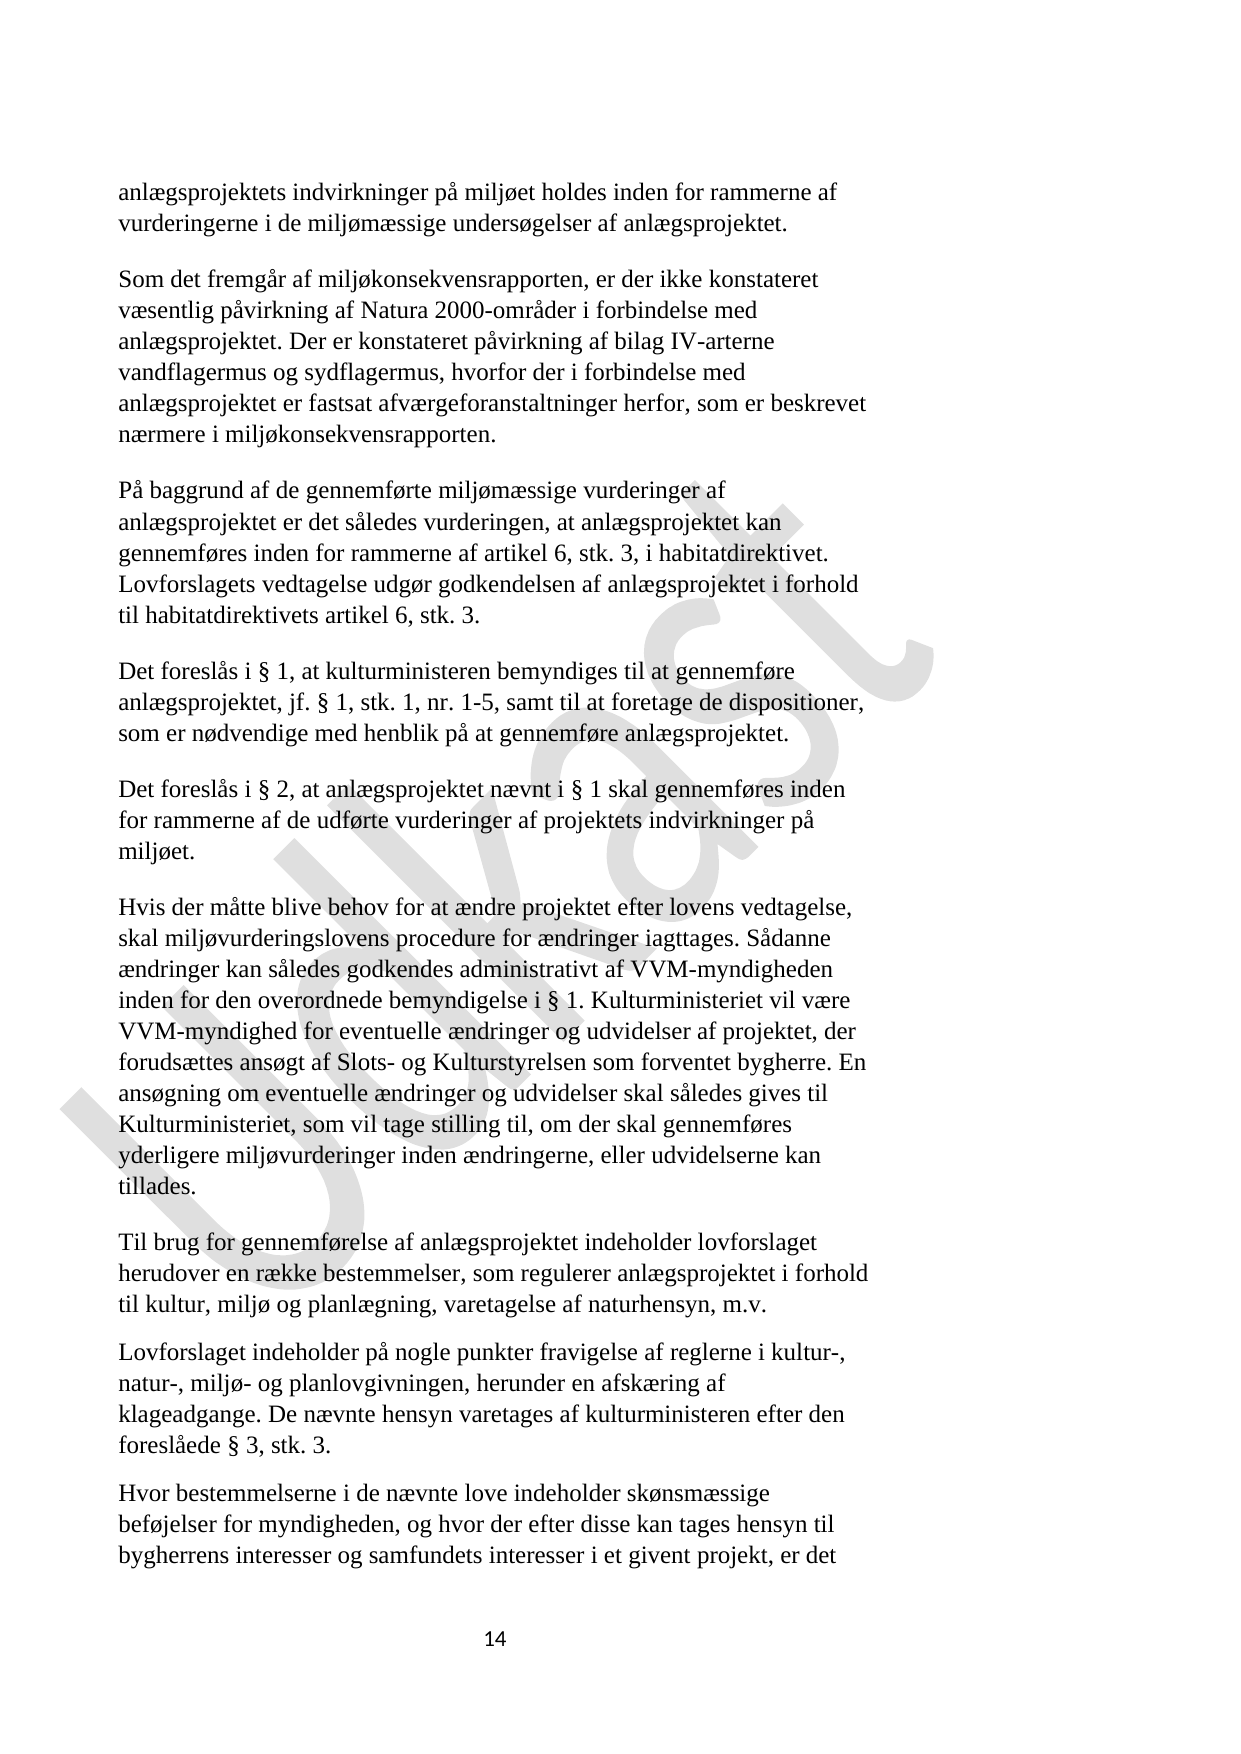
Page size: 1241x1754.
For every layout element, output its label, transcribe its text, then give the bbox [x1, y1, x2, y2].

text Hvis der måtte blive behov for at ændre projektet efter lovens vedtagelse, skal miljøvurderingslovens procedure for ændringer iagttages. Sådanne ændringer kan således godkendes administrativt af VVM-myndigheden inden for den overordnede bemyndigelse i § 1. Kulturministeriet vil være VVM-myndighed for eventuelle ændringer og udvidelser af projektet, der forudsættes ansøgt af Slots- og Kulturstyrelsen som forventet bygherre. En ansøgning om eventuelle ændringer og udvidelser skal således gives til Kulturministeriet, som vil tage stilling til, om der skal gennemføres yderligere miljøvurderinger inden ændringerne, eller udvidelserne kan tillades. [118, 892, 871, 1200]
text Det foreslås i § 2, at anlægsprojektet nævnt i § 1 skal gennemføres inden for rammerne af de udførte vurderinger af projektets indvirkninger på miljøet. [118, 774, 871, 865]
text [118, 1478, 871, 1569]
text Lovforslaget indeholder på nogle punkter fravigelse af reglerne i kultur-, natur-, miljø- og planlovgivningen, herunder en afskæring af klageadgange. De nævnte hensyn varetages af kulturministeren efter den foreslåede § 3, stk. 3. [118, 1337, 871, 1459]
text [118, 177, 871, 237]
text Til brug for gennemførelse af anlægsprojektet indeholder lovforslaget herudover en række bestemmelser, som regulerer anlægsprojektet i forhold til kultur, miljø og planlægning, varetagelse af naturhensyn, m.v. [118, 1227, 871, 1318]
text Som det fremgår af miljøkonsekvensrapporten, er der ikke konstateret væsentlig påvirkning af Natura 2000-områder i forbindelse med anlægsprojektet. Der er konstateret påvirkning af bilag IV-arterne vandflagermus og sydflagermus, hvorfor der i forbindelse med anlægsprojektet er fastsat afværgeforanstaltninger herfor, som er beskrevet nærmere i miljøkonsekvensrapporten. [118, 264, 871, 448]
text På baggrund af de gennemførte miljømæssige vurderinger af anlægsprojektet er det således vurderingen, at anlægsprojektet kan gennemføres inden for rammerne af artikel 6, stk. 3, i habitatdirektivet. Lovforslagets vedtagelse udgør godkendelsen af anlægsprojektet i forhold til habitatdirektivets artikel 6, stk. 3. [118, 476, 871, 628]
text Det foreslås i § 1, at kulturministeren bemyndiges til at gennemføre anlægsprojektet, jf. § 1, stk. 1, nr. 1-5, samt til at foretage de dispositioner, som er nødvendige med henblik på at gennemføre anlægsprojektet. [118, 656, 871, 747]
